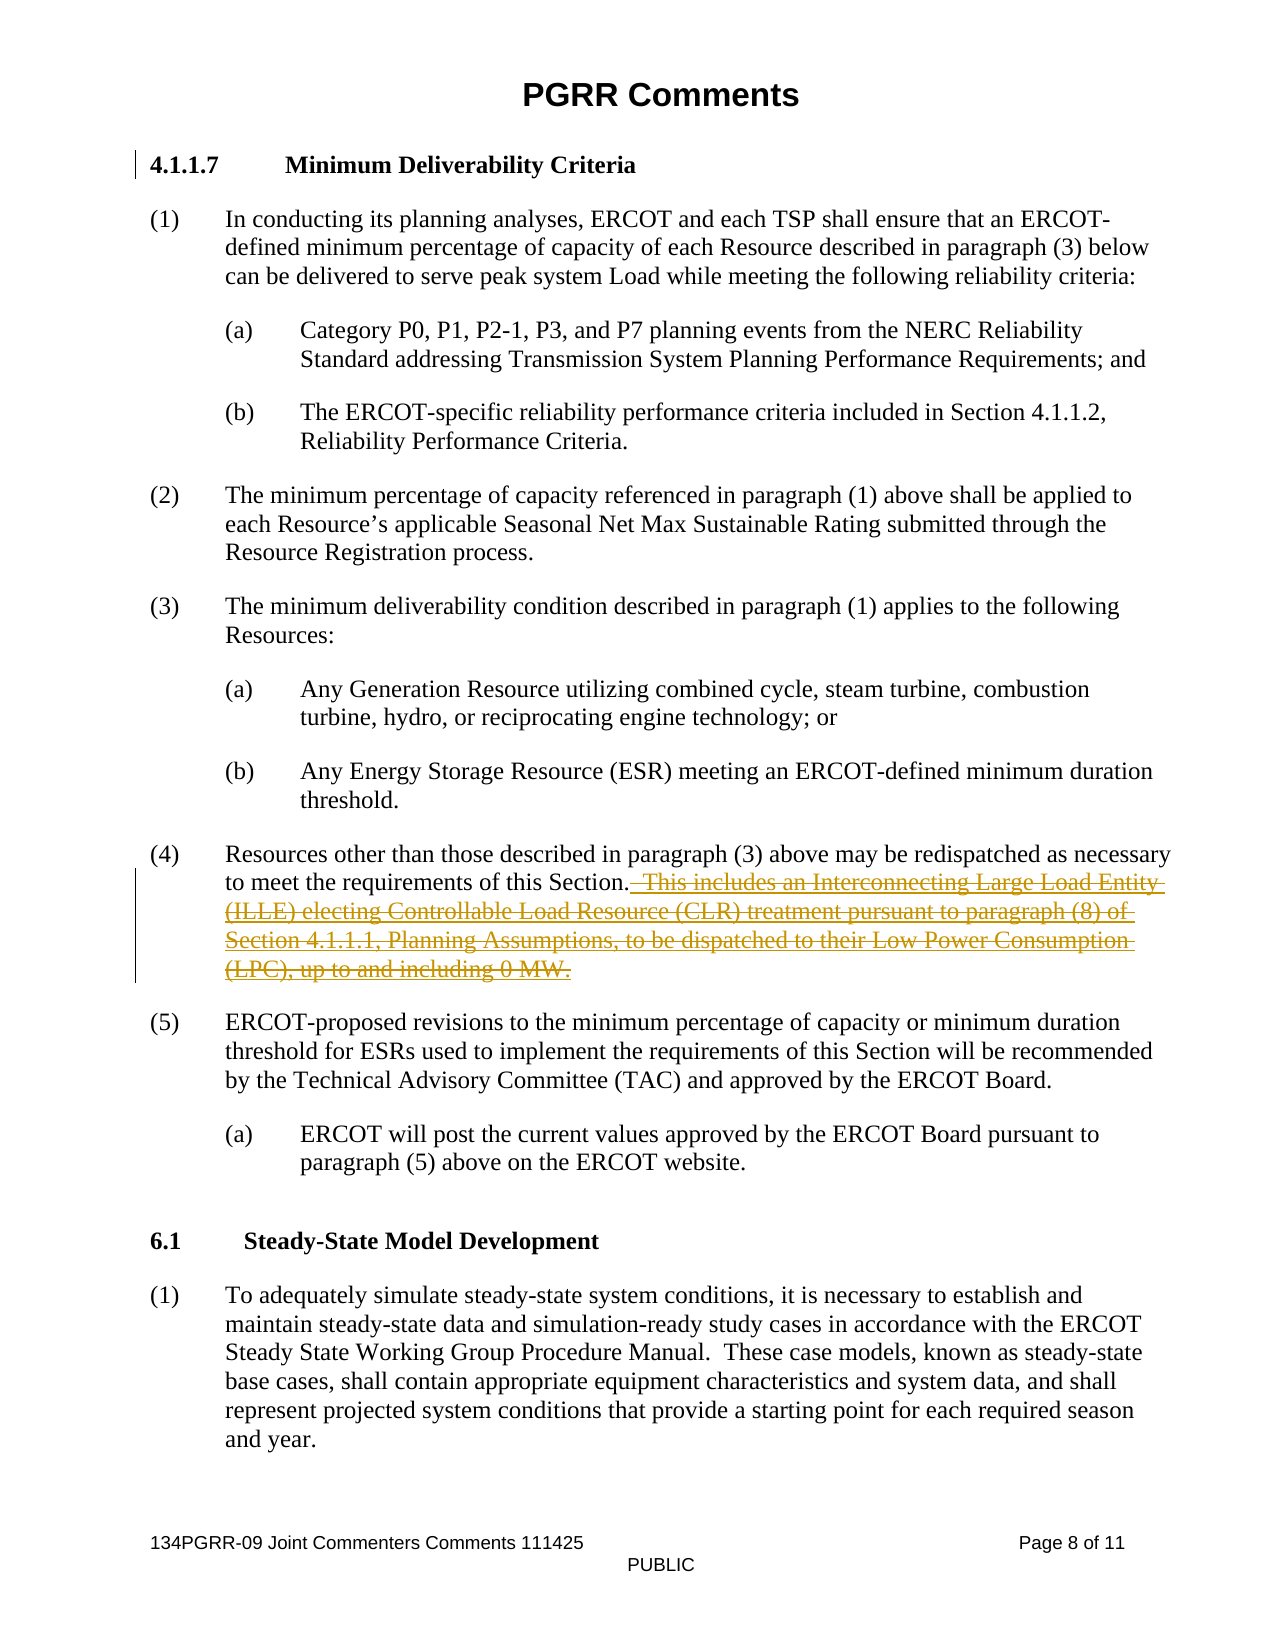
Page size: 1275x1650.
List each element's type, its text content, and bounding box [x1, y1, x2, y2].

text (2) The minimum percentage of capacity referenced in paragraph (1) above shall be applied to each Resource’s applicable Seasonal Net Max Sustainable Rating submitted through the Resource Registration process. [150, 480, 1172, 566]
text (1) In conducting its planning analyses, ERCOT and each TSP shall ensure that an ERCOT-defined minimum percentage of capacity of each Resource described in paragraph (3) below can be delivered to serve peak system Load while meeting the following reliability criteria: [150, 204, 1172, 290]
text (a) Category P0, P1, P2-1, P3, and P7 planning events from the NERC Reliability Standard addressing Transmission System Planning Performance Requirements; and [225, 315, 1172, 372]
text (3) The minimum deliverability condition described in paragraph (1) applies to the following Resources: [150, 591, 1172, 649]
text (4) Resources other than those described in paragraph (3) above may be redispatched as necessary to meet the requirements of this Section. [150, 839, 1172, 982]
text 4.1.1.7 Minimum Deliverability Criteria [150, 150, 1172, 179]
text (5) ERCOT-proposed revisions to the minimum percentage of capacity or minimum duration threshold for ESRs used to implement the requirements of this Section will be recommended by the Technical Advisory Committee (TAC) and approved by the ERCOT Board. [150, 1007, 1172, 1094]
text (b) Any Energy Storage Resource (ESR) meeting an ERCOT-defined minimum duration threshold. [225, 756, 1172, 814]
text (a) ERCOT will post the current values approved by the ERCOT Board pursuant to paragraph (5) above on the ERCOT website. [225, 1119, 1172, 1176]
text (1) To adequately simulate steady-state system conditions, it is necessary to establish and maintain steady-state data and simulation-ready study cases in accordance with the ERCOT Steady State Working Group Procedure Manual. These case models, known as steady-state base cases, shall contain appropriate equipment characteristics and system data, and shall represent projected system conditions that provide a starting point for each required season and year. [150, 1280, 1172, 1452]
text (b) The ERCOT-specific reliability performance criteria included in Section 4.1.1.2, Reliability Performance Criteria. [225, 397, 1172, 455]
text 6.1 Steady-State Model Development [150, 1226, 1172, 1255]
text (a) Any Generation Resource utilizing combined cycle, steam turbine, combustion turbine, hydro, or reciprocating engine technology; or [225, 674, 1172, 731]
